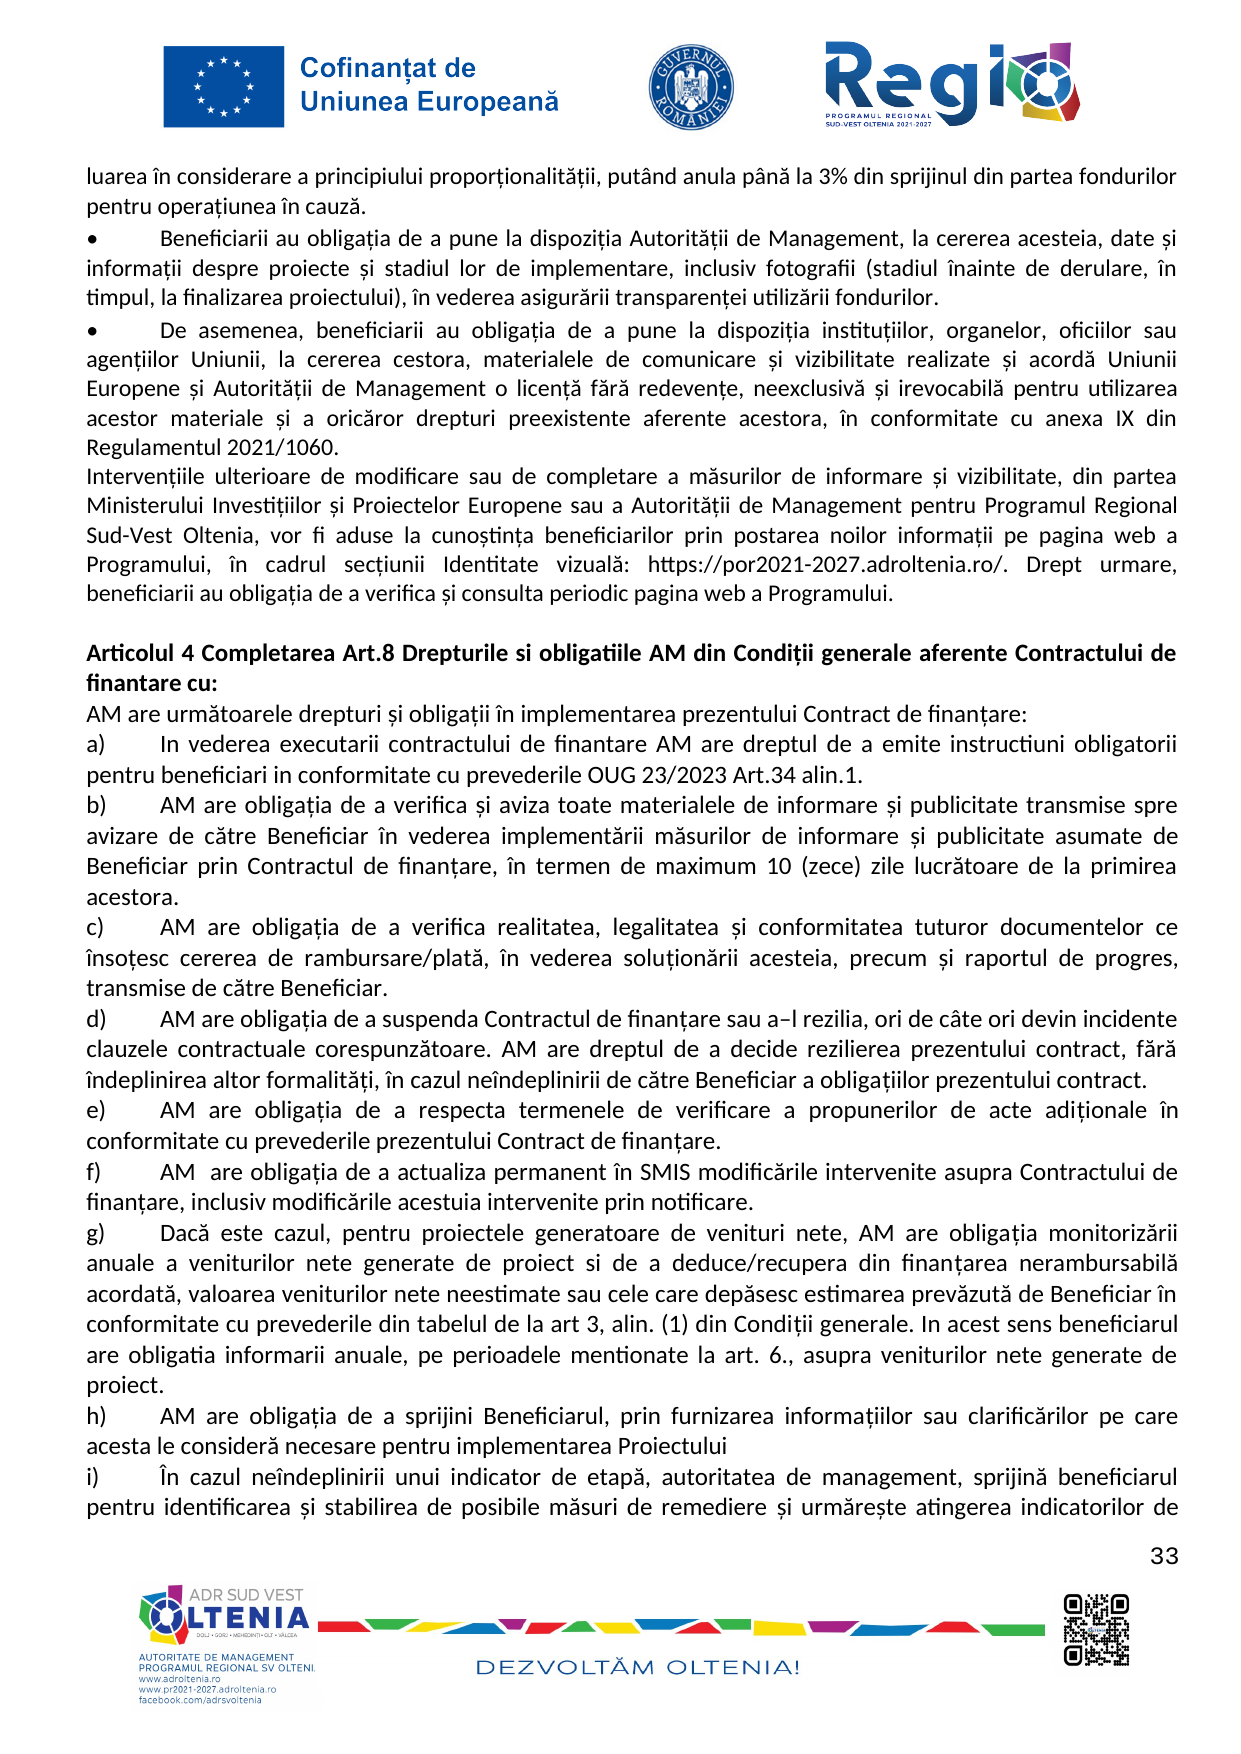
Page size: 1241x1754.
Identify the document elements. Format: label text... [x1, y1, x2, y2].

text g) Dacă este cazul, pentru proiectele generatoare de venituri nete, AM are obligaţia monitorizării anuale a veniturilor nete generate de proiect si de a deduce/recupera din finanţarea nerambursabilă acordată, valoarea veniturilor nete neestimate sau cele care depăsesc estimarea prevăzută de Beneficiar în conformitate cu prevederile din tabelul de la art 3, alin. (1) din Condiţii generale. In acest sens beneficiarul are obligatia informarii anuale, pe perioadele mentionate la art. 6., asupra veniturilor nete generate de proiect. [86, 1217, 1179, 1400]
text a) In vederea executarii contractului de finantare AM are dreptul de a emite instructiuni obligatorii pentru beneficiari in conformitate cu prevederile OUG 23/2023 Art.34 alin.1. [86, 728, 1179, 789]
text c) AM are obligaţia de a verifica realitatea, legalitatea şi conformitatea tuturor documentelor ce însoţesc cererea de rambursare/plată, în vederea soluţionării acesteia, precum şi raportul de progres, transmise de către Beneficiar. [86, 912, 1179, 1003]
text Articolul 4 Completarea Art.8 Drepturile si obligatiile AM din Condiţii generale aferente Contractului de finantare cu: [86, 637, 1179, 698]
text f) AM are obligaţia de a actualiza permanent în SMIS modificările intervenite asupra Contractului de finanţare, inclusiv modificările acestuia intervenite prin notificare. [86, 1156, 1179, 1217]
list Beneficiarii au obligația de a pune la dispoziția Autorității de Management, la cererea acesteia, date și informații despre proiecte și stadiul lor de implementare, inclusiv fotografii (stadiul înainte de derulare, în timpul, la finalizarea proiectului), în vederea asigurării transparenței utilizării fondurilor. [86, 223, 1179, 311]
text d) AM are obligaţia de a suspenda Contractul de finanţare sau a–l rezilia, ori de câte ori devin incidente clauzele contractuale corespunzătoare. AM are dreptul de a decide rezilierea prezentului contract, fără îndeplinirea altor formalităţi, în cazul neîndeplinirii de către Beneficiar a obligaţiilor prezentului contract. [86, 1003, 1179, 1095]
picture [131, 1582, 1134, 1711]
picture [823, 40, 1082, 129]
picture [158, 42, 561, 131]
text Intervențiile ulterioare de modificare sau de completare a măsurilor de informare și vizibilitate, din partea Ministerului Investițiilor și Proiectelor Europene sau a Autorității de Management pentru Programul Regional Sud-Vest Oltenia, vor fi aduse la cunoștința beneficiarilor prin postarea noilor informații pe pagina web a Programului, în cadrul secțiunii Identitate vizuală: https://por2021-2027.adroltenia.ro/. Drept urmare, beneficiarii au obligația de a verifica și consulta periodic pagina web a Programului. [86, 461, 1179, 608]
text e) AM are obligaţia de a respecta termenele de verificare a propunerilor de acte adiţionale în conformitate cu prevederile prezentului Contract de finanţare. [86, 1095, 1179, 1156]
text b) AM are obligaţia de a verifica şi aviza toate materialele de informare şi publicitate transmise spre avizare de către Beneficiar în vederea implementării măsurilor de informare şi publicitate asumate de Beneficiar prin Contractul de finanţare, în termen de maximum 10 (zece) zile lucrătoare de la primirea acestora. [86, 789, 1179, 912]
picture [645, 42, 739, 132]
text h) AM are obligaţia de a sprijini Beneficiarul, prin furnizarea informaţiilor sau clarificărilor pe care acesta le consideră necesare pentru implementarea Proiectului [86, 1400, 1179, 1461]
text AM are următoarele drepturi şi obligaţii în implementarea prezentului Contract de finanţare: [86, 698, 1179, 728]
list De asemenea, beneficiarii au obligația de a pune la dispoziția instituțiilor, organelor, oficiilor sau agențiilor Uniunii, la cererea cestora, materialele de comunicare și vizibilitate realizate și acordă Uniunii Europene și Autorității de Management o licență fără redevențe, neexclusivă și irevocabilă pentru utilizarea acestor materiale și a oricăror drepturi preexistente aferente acestora, în conformitate cu anexa IX din Regulamentul 2021/1060. [86, 315, 1179, 461]
